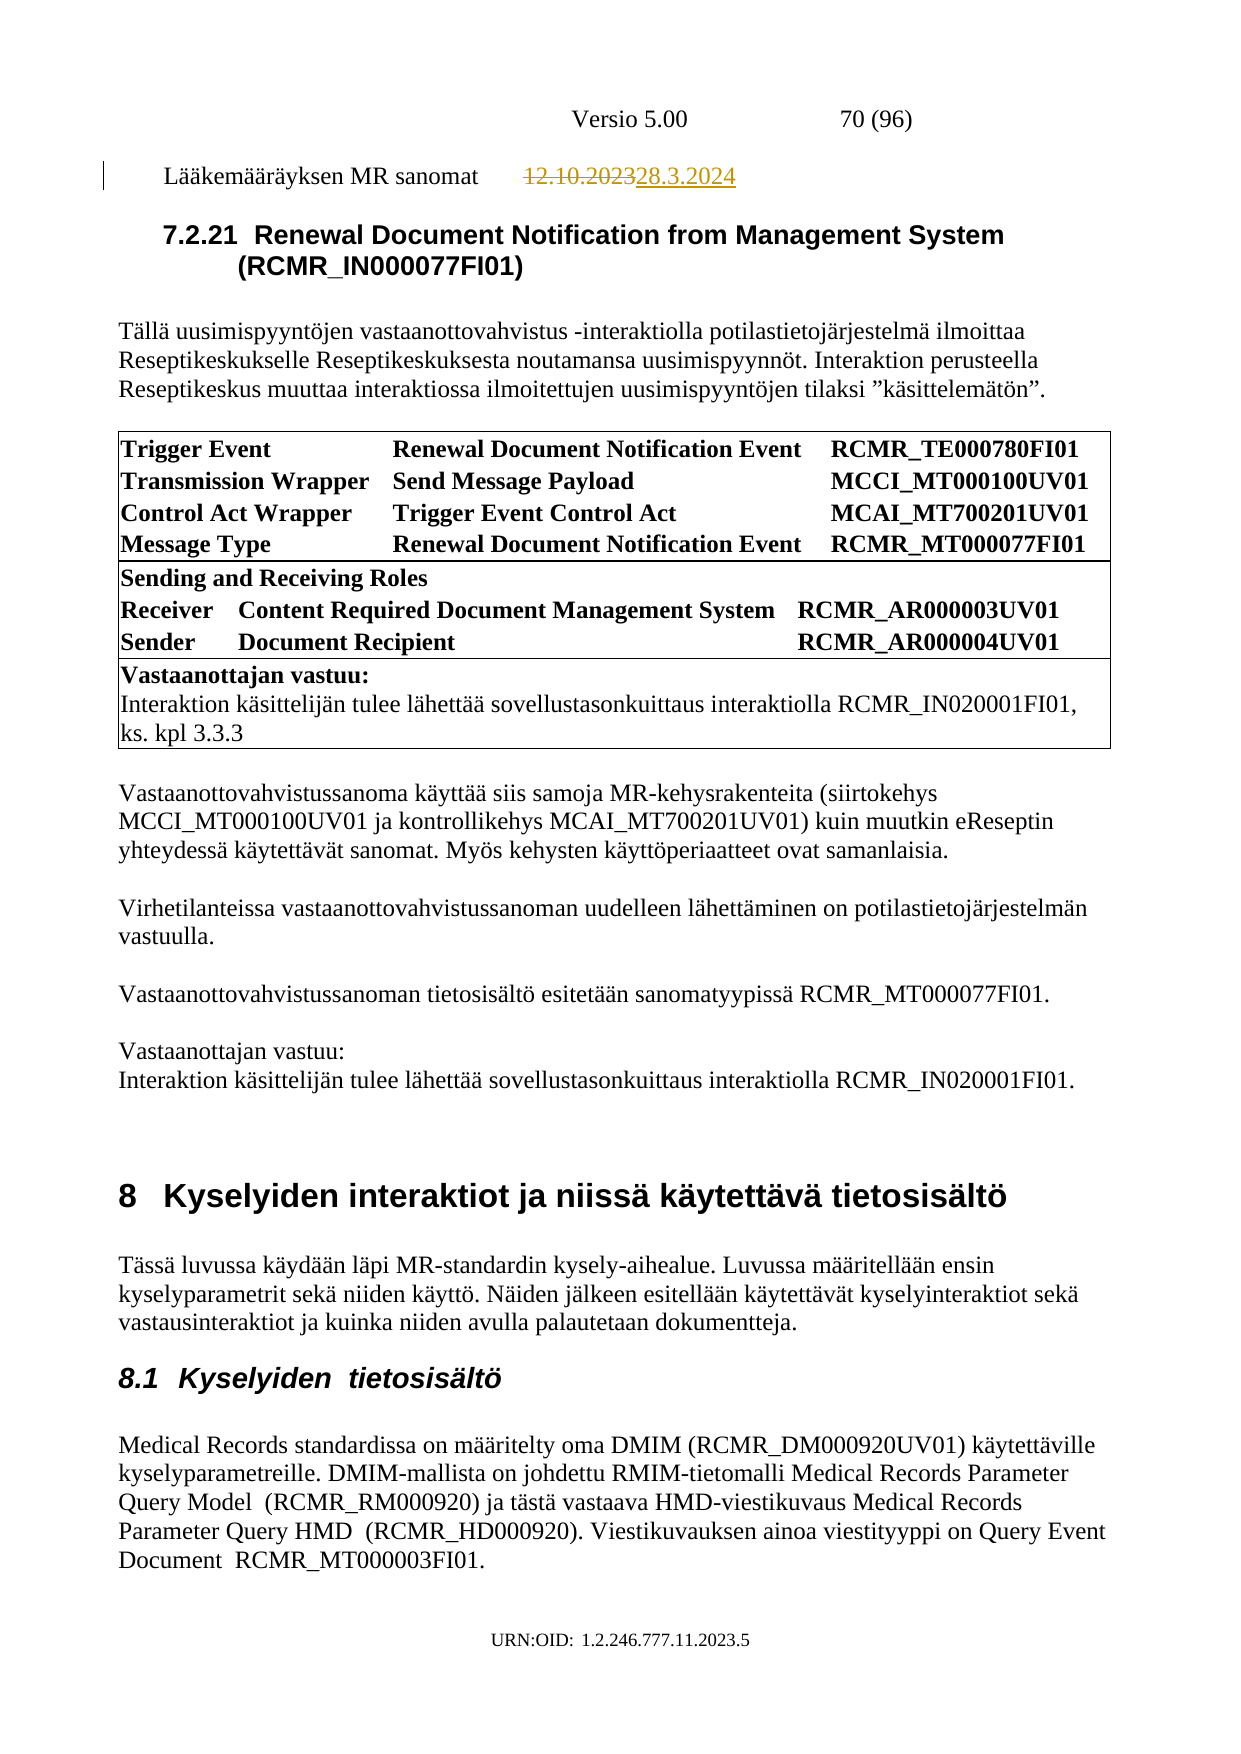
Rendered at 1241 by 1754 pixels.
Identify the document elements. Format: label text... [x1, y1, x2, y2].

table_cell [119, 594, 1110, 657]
table_cell MCCI_MT000100UV01 [829, 464, 1110, 496]
table_header Trigger Event [119, 432, 391, 464]
table_cell Renewal Document Notification Event [391, 528, 829, 560]
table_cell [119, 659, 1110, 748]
text Interaktion käsittelijän tulee lähettää sovellustasonkuittaus interaktiolla RCMR_IN020001FI01. [118, 1065, 1122, 1094]
subtitle Kyselyiden interaktiot ja niissä käytettävä tietosisältö [118, 1176, 1122, 1215]
text Vastaanottovahvistussanoman tietosisältö esitetään sanomatyypissä RCMR_MT000077FI01. [118, 979, 1122, 1008]
table_cell MCAI_MT700201UV01 [829, 496, 1110, 528]
table_cell RCMR_MT000077FI01 [829, 528, 1110, 560]
table_cell Send Message Payload [391, 464, 829, 496]
text Vastaanottajan vastuu: [118, 1036, 1122, 1065]
subtitle Renewal Document Notification from Management System (RCMR_IN000077FI01) [162, 219, 1122, 281]
table_header Renewal Document Notification Event [391, 432, 829, 464]
table_cell Receiver [119, 594, 236, 626]
text Tällä uusimispyyntöjen vastaanottovahvistus -interaktiolla potilastietojärjestelmä ilmoittaa Reseptikeskukselle Reseptikeskuksesta noutamansa uusimispyynnöt. Interaktion perusteella Reseptikeskus muuttaa interaktiossa ilmoitettujen uusimispyyntöjen tilaksi ”käsittelemätön”. [118, 316, 1122, 402]
text Tässä luvussa käydään läpi MR-standardin kysely-aihealue. Luvussa määritellään ensin kyselyparametrit sekä niiden käyttö. Näiden jälkeen esitellään käytettävät kyselyinteraktiot sekä vastausinteraktiot ja kuinka niiden avulla palautetaan dokumentteja. [118, 1250, 1122, 1336]
table_header Sending and Receiving Roles [119, 562, 1110, 594]
text Virhetilanteissa vastaanottovahvistussanoman uudelleen lähettäminen on potilastietojärjestelmän vastuulla. [118, 893, 1122, 950]
table_cell Control Act Wrapper [119, 496, 391, 528]
text Medical Records standardissa on määritelty oma DMIM (RCMR_DM000920UV01) käytettäville kyselyparametreille. DMIM-mallista on johdettu RMIM-tietomalli Medical Records Parameter Query Model (RCMR_RM000920) ja tästä vastaava HMD-viestikuvaus Medical Records Parameter Query HMD (RCMR_HD000920). Viestikuvauksen ainoa viestityyppi on Query Event Document RCMR_MT000003FI01. [118, 1430, 1122, 1573]
table_cell Transmission Wrapper [119, 464, 391, 496]
table_cell Message Type [119, 528, 391, 560]
table_cell Trigger Event Control Act [391, 496, 829, 528]
subtitle Kyselyiden tietosisältö [118, 1361, 1122, 1395]
table_header RCMR_TE000780FI01 [829, 432, 1110, 464]
text Vastaanottovahvistussanoma käyttää siis samoja MR-kehysrakenteita (siirtokehys MCCI_MT000100UV01 ja kontrollikehys MCAI_MT700201UV01) kuin muutkin eReseptin yhteydessä käytettävät sanomat. Myös kehysten käyttöperiaatteet ovat samanlaisia. [118, 778, 1122, 864]
